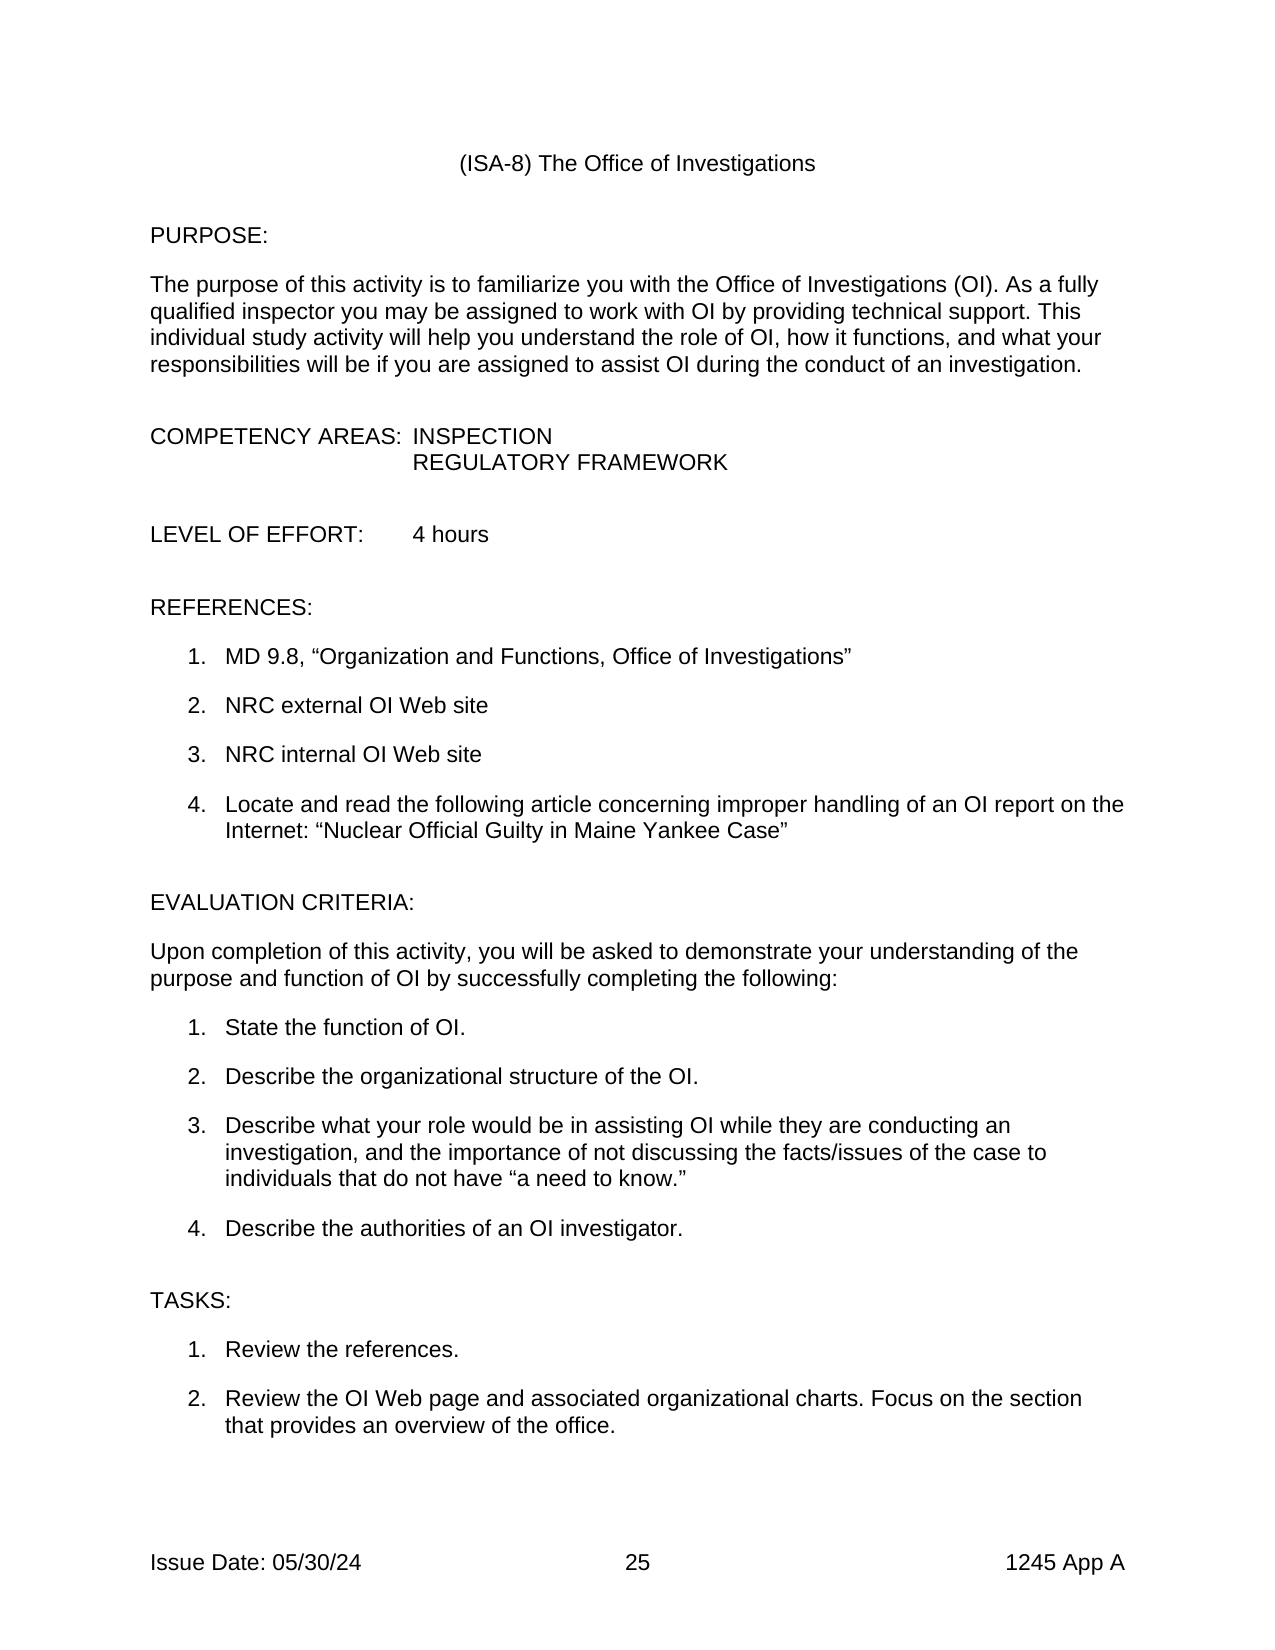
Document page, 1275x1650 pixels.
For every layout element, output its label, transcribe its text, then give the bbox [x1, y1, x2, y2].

text (ISA-8) The Office of Investigations [150, 150, 1125, 176]
list Review the references. [187, 1336, 1125, 1362]
list MD 9.8, “Organization and Functions, Office of Investigations” [187, 643, 1125, 669]
subtitle COMPETENCY AREAS: INSPECTION REGULATORY FRAMEWORK [150, 423, 1125, 475]
list Locate and read the following article concerning improper handling of an OI report on the Internet: “Nuclear Official Guilty in Maine Yankee Case” [187, 791, 1125, 843]
list State the function of OI. [187, 1014, 1125, 1040]
list Describe the authorities of an OI investigator. [187, 1214, 1125, 1241]
text Upon completion of this activity, you will be asked to demonstrate your understanding of the purpose and function of OI by successfully completing the following: [150, 938, 1125, 991]
subtitle PURPOSE: [150, 222, 1125, 248]
subtitle EVALUATION CRITERIA: [150, 889, 1125, 915]
subtitle LEVEL OF EFFORT: 4 hours [150, 521, 1125, 548]
subtitle TASKS: [150, 1287, 1125, 1313]
list NRC internal OI Web site [187, 741, 1125, 768]
text The purpose of this activity is to familiarize you with the Office of Investigations (OI). As a fully qualified inspector you may be assigned to work with OI by providing technical support. This individual study activity will help you understand the role of OI, how it functions, and what your responsibilities will be if you are assigned to assist OI during the conduct of an investigation. [150, 271, 1125, 377]
subtitle REFERENCES: [150, 593, 1125, 620]
list NRC external OI Web site [187, 692, 1125, 718]
list Describe what your role would be in assisting OI while they are conducting an investigation, and the importance of not discussing the facts/issues of the case to individuals that do not have “a need to know.” [187, 1112, 1125, 1192]
list Review the OI Web page and associated organizational charts. Focus on the section that provides an overview of the office. [187, 1385, 1125, 1438]
list Describe the organizational structure of the OI. [187, 1063, 1125, 1089]
